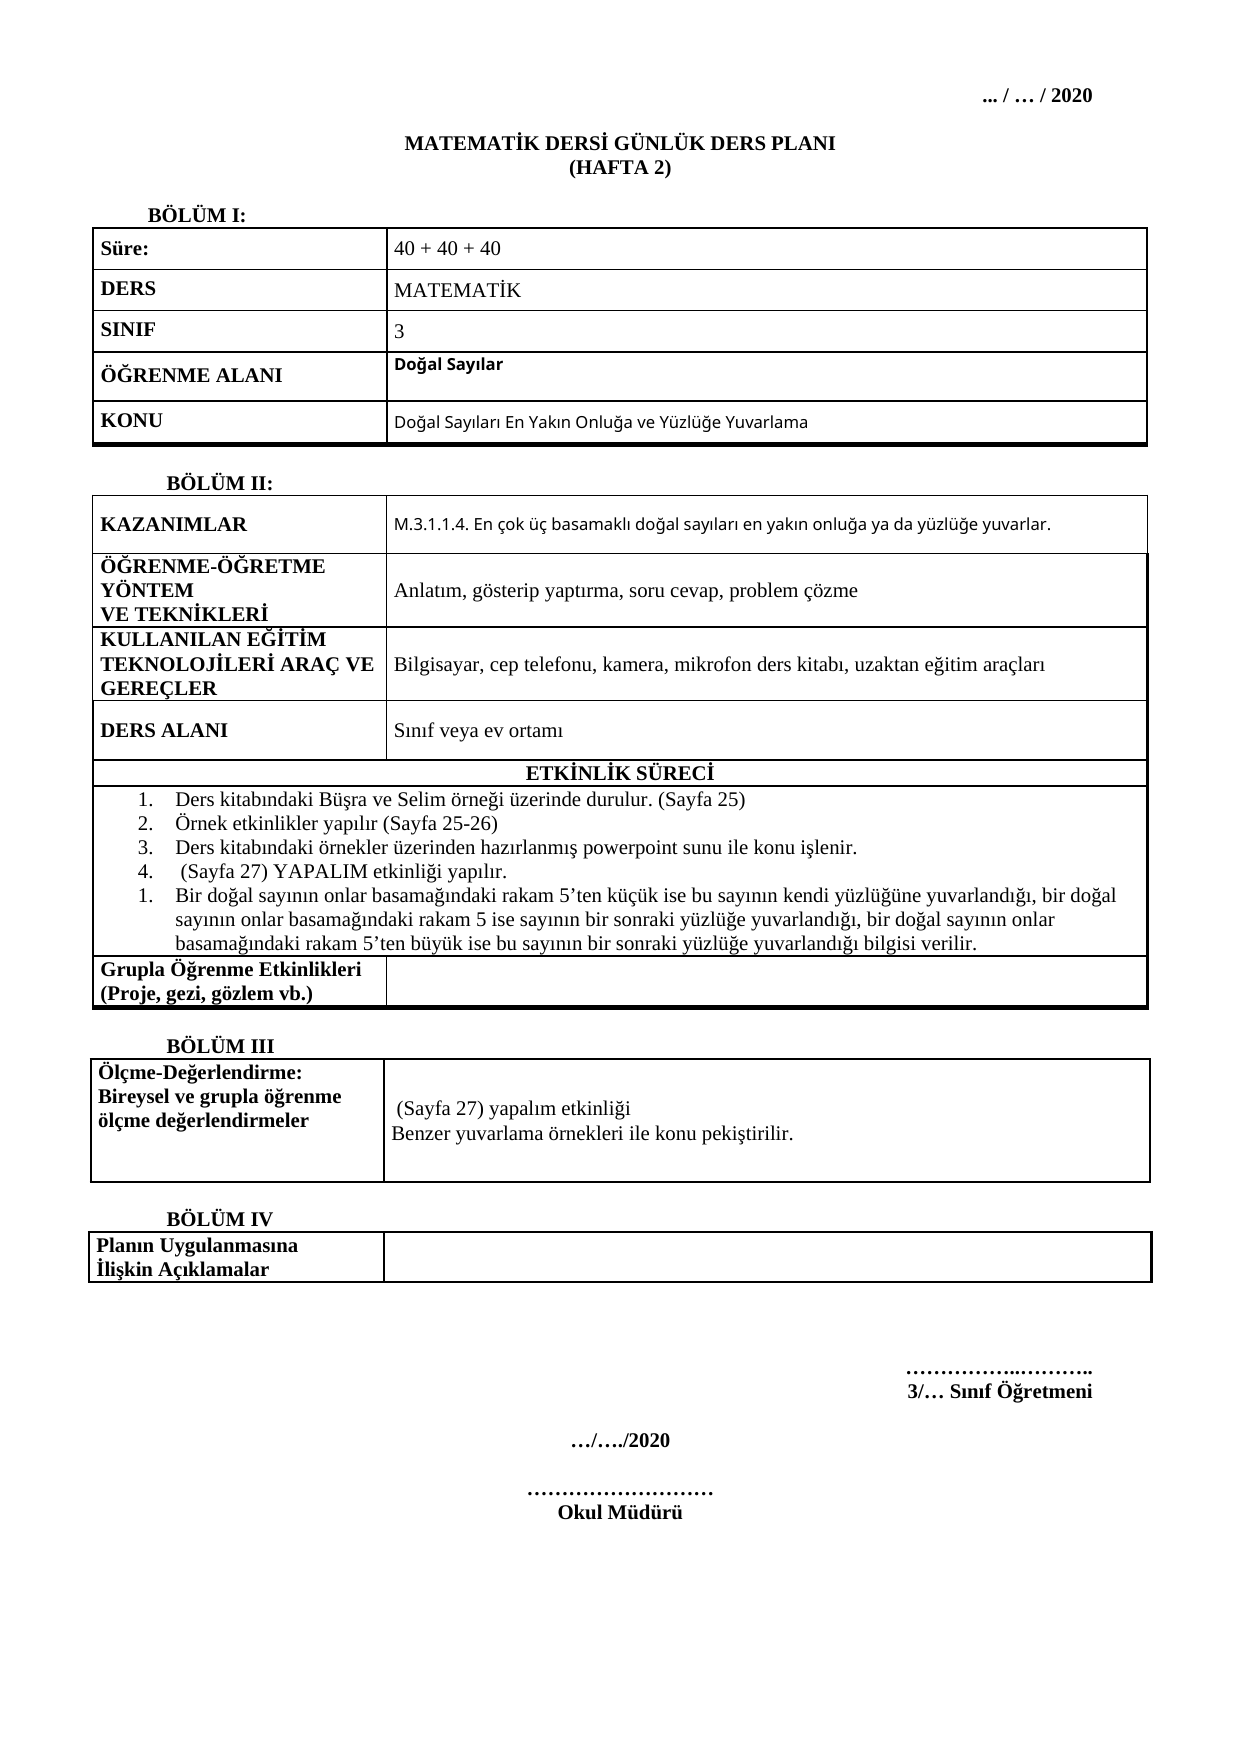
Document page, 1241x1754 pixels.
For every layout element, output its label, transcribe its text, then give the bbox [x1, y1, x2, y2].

table_header (Sayfa 27) yapalım etkinliği Benzer yuvarlama örnekleri ile konu pekiştirilir. [385, 1060, 1149, 1181]
table_cell Doğal Sayıları En Yakın Onluğa ve Yüzlüğe Yuvarlama [388, 402, 1146, 442]
text …/…./2020 [148, 1427, 1092, 1452]
table_header Planın Uygulanmasına İlişkin Açıklamalar [90, 1233, 383, 1281]
table_cell Grupla Öğrenme Etkinlikleri (Proje, gezi, gözlem vb.) [94, 957, 386, 1005]
table_cell Ders kitabındaki Büşra ve Selim örneği üzerinde durulur. (Sayfa 25) Örnek etkinlikler yapılır (Sayfa 25-26) Ders kitabındaki örnekler üzerinden hazırlanmış powerpoint sunu ile konu işlenir. (Sayfa 27) YAPALIM etkinliği yapılır. Bir doğal sayının onlar basamağındaki rakam 5’ten küçük ise bu sayının kendi yüzlüğüne yuvarlandığı, bir doğal sayının onlar basamağındaki rakam 5 ise sayının bir sonraki yüzlüğe yuvarlandığı, bir doğal sayının onlar basamağındaki rakam 5’ten büyük ise bu sayının bir sonraki yüzlüğe yuvarlandığı bilgisi verilir. [94, 787, 1146, 955]
table_header 40 + 40 + 40 [388, 229, 1146, 268]
text ……………..……….. [148, 1355, 1092, 1379]
subtitle BÖLÜM IV [148, 1207, 1092, 1231]
table_cell SINIF [94, 311, 386, 351]
table_cell Bilgisayar, cep telefonu, kamera, mikrofon ders kitabı, uzaktan eğitim araçları [387, 628, 1146, 699]
table_cell 3 [388, 311, 1146, 351]
table_header KAZANIMLAR [93, 496, 386, 553]
text MATEMATİK DERSİ GÜNLÜK DERS PLANI [148, 131, 1092, 155]
text Okul Müdürü [148, 1500, 1092, 1524]
table_cell Doğal Sayılar [388, 353, 1146, 400]
table_cell DERS ALANI [94, 701, 386, 759]
subtitle BÖLÜM III [148, 1034, 1092, 1058]
table_cell ÖĞRENME ALANI [94, 353, 386, 400]
table_cell ÖĞRENME-ÖĞRETME YÖNTEM VE TEKNİKLERİ [93, 554, 386, 626]
text ……………………… [148, 1476, 1092, 1500]
table_header Ölçme-Değerlendirme: Bireysel ve grupla öğrenme ölçme değerlendirmeler [92, 1060, 383, 1181]
table_cell [387, 957, 1146, 1005]
table_cell Anlatım, gösterip yaptırma, soru cevap, problem çözme [387, 554, 1146, 626]
table_header [385, 1233, 1150, 1281]
table_cell KONU [94, 402, 386, 442]
table_cell MATEMATİK [388, 270, 1146, 310]
text 3/… Sınıf Öğretmeni [148, 1379, 1092, 1403]
table_cell KULLANILAN EĞİTİM TEKNOLOJİLERİ ARAÇ VE GEREÇLER [93, 628, 386, 699]
text ... / … / 2020 [148, 83, 1092, 107]
text (HAFTA 2) [148, 155, 1092, 179]
table_cell ETKİNLİK SÜRECİ [94, 761, 1146, 785]
table_header Süre: [94, 229, 386, 268]
text BÖLÜM I: [148, 203, 1092, 227]
table_cell Sınıf veya ev ortamı [387, 701, 1146, 759]
text BÖLÜM II: [148, 471, 1092, 494]
table_header M.3.1.1.4. En çok üç basamaklı doğal sayıları en yakın onluğa ya da yüzlüğe yuvarlar. [387, 496, 1147, 553]
table_cell DERS [94, 270, 386, 310]
